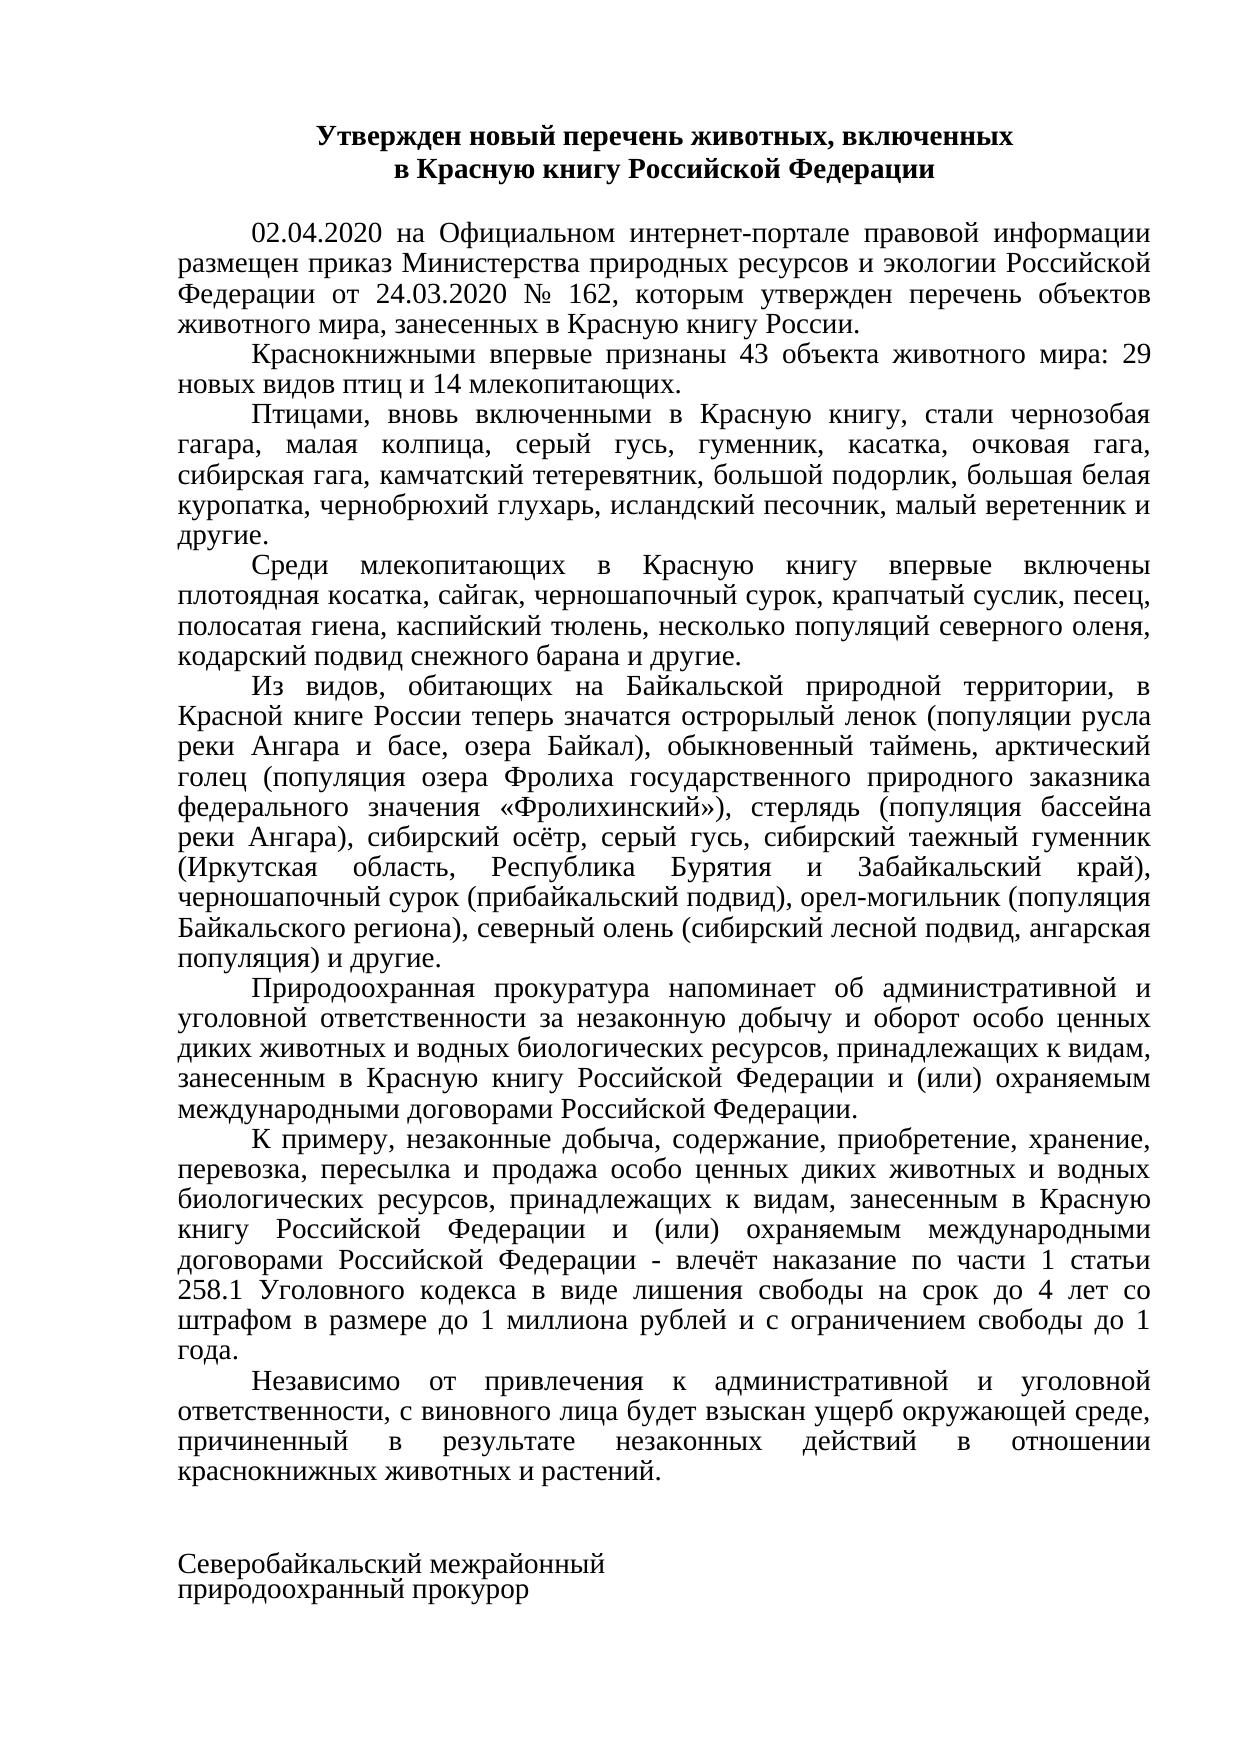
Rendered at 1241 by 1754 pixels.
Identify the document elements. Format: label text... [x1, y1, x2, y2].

text Северобайкальский межрайонный [177, 1554, 1152, 1579]
text в Красную книгу Российской Федерации [177, 152, 1152, 185]
text Птицами, вновь включенными в Красную книгу, стали чернозобая гагара, малая колпица, серый гусь, гуменник, касатка, очковая гага, сибирская гага, камчатский тетеревятник, большой подорлик, большая белая куропатка, чернобрюхий глухарь, исландский песочник, малый веретенник и другие. [177, 400, 1152, 551]
text Среди млекопитающих в Красную книгу впервые включены плотоядная косатка, сайгак, черношапочный сурок, крапчатый суслик, песец, полосатая гиена, каспийский тюлень, несколько популяций северного оленя, кодарский подвид снежного барана и другие. [177, 551, 1152, 671]
text Из видов, обитающих на Байкальской природной территории, в Красной книге России теперь значатся острорылый ленок (популяции русла реки Ангара и басе, озера Байкал), обыкновенный таймень, арктический голец (популяция озера Фролиха государственного природного заказника федерального значения «Фролихинский»), стерлядь (популяция бассейна реки Ангара), сибирский осётр, серый гусь, сибирский таежный гуменник (Иркутская область, Республика Бурятия и Забайкальский край), черношапочный сурок (прибайкальский подвид), орел-могильник (популяция Байкальского региона), северный олень (сибирский лесной подвид, ангарская популяция) и другие. [177, 671, 1152, 973]
text Независимо от привлечения к административной и уголовной ответственности, с виновного лица будет взыскан ущерб окружающей среде, причиненный в результате незаконных действий в отношении краснокнижных животных и растений. [177, 1366, 1152, 1487]
text 02.04.2020 на Официальном интернет-портале правовой информации размещен приказ Министерства природных ресурсов и экологии Российской Федерации от 24.03.2020 № 162, которым утвержден перечень объектов животного мира, занесенных в Красную книгу России. [177, 219, 1152, 339]
text Утвержден новый перечень животных, включенных [177, 118, 1152, 152]
text природоохранный прокурор [177, 1579, 1152, 1604]
text Краснокнижными впервые признаны 43 объекта животного мира: 29 новых видов птиц и 14 млекопитающих. [177, 339, 1152, 400]
text К примеру, незаконные добыча, содержание, приобретение, хранение, перевозка, пересылка и продажа особо ценных диких животных и водных биологических ресурсов, принадлежащих к видам, занесенным в Красную книгу Российской Федерации и (или) охраняемым международными договорами Российской Федерации - влечёт наказание по части 1 статьи 258.1 Уголовного кодекса в виде лишения свободы на срок до 4 лет со штрафом в размере до 1 миллиона рублей и с ограничением свободы до 1 года. [177, 1124, 1152, 1366]
text Природоохранная прокуратура напоминает об административной и уголовной ответственности за незаконную добычу и оборот особо ценных диких животных и водных биологических ресурсов, принадлежащих к видам, занесенным в Красную книгу Российской Федерации и (или) охраняемым международными договорами Российской Федерации. [177, 973, 1152, 1124]
